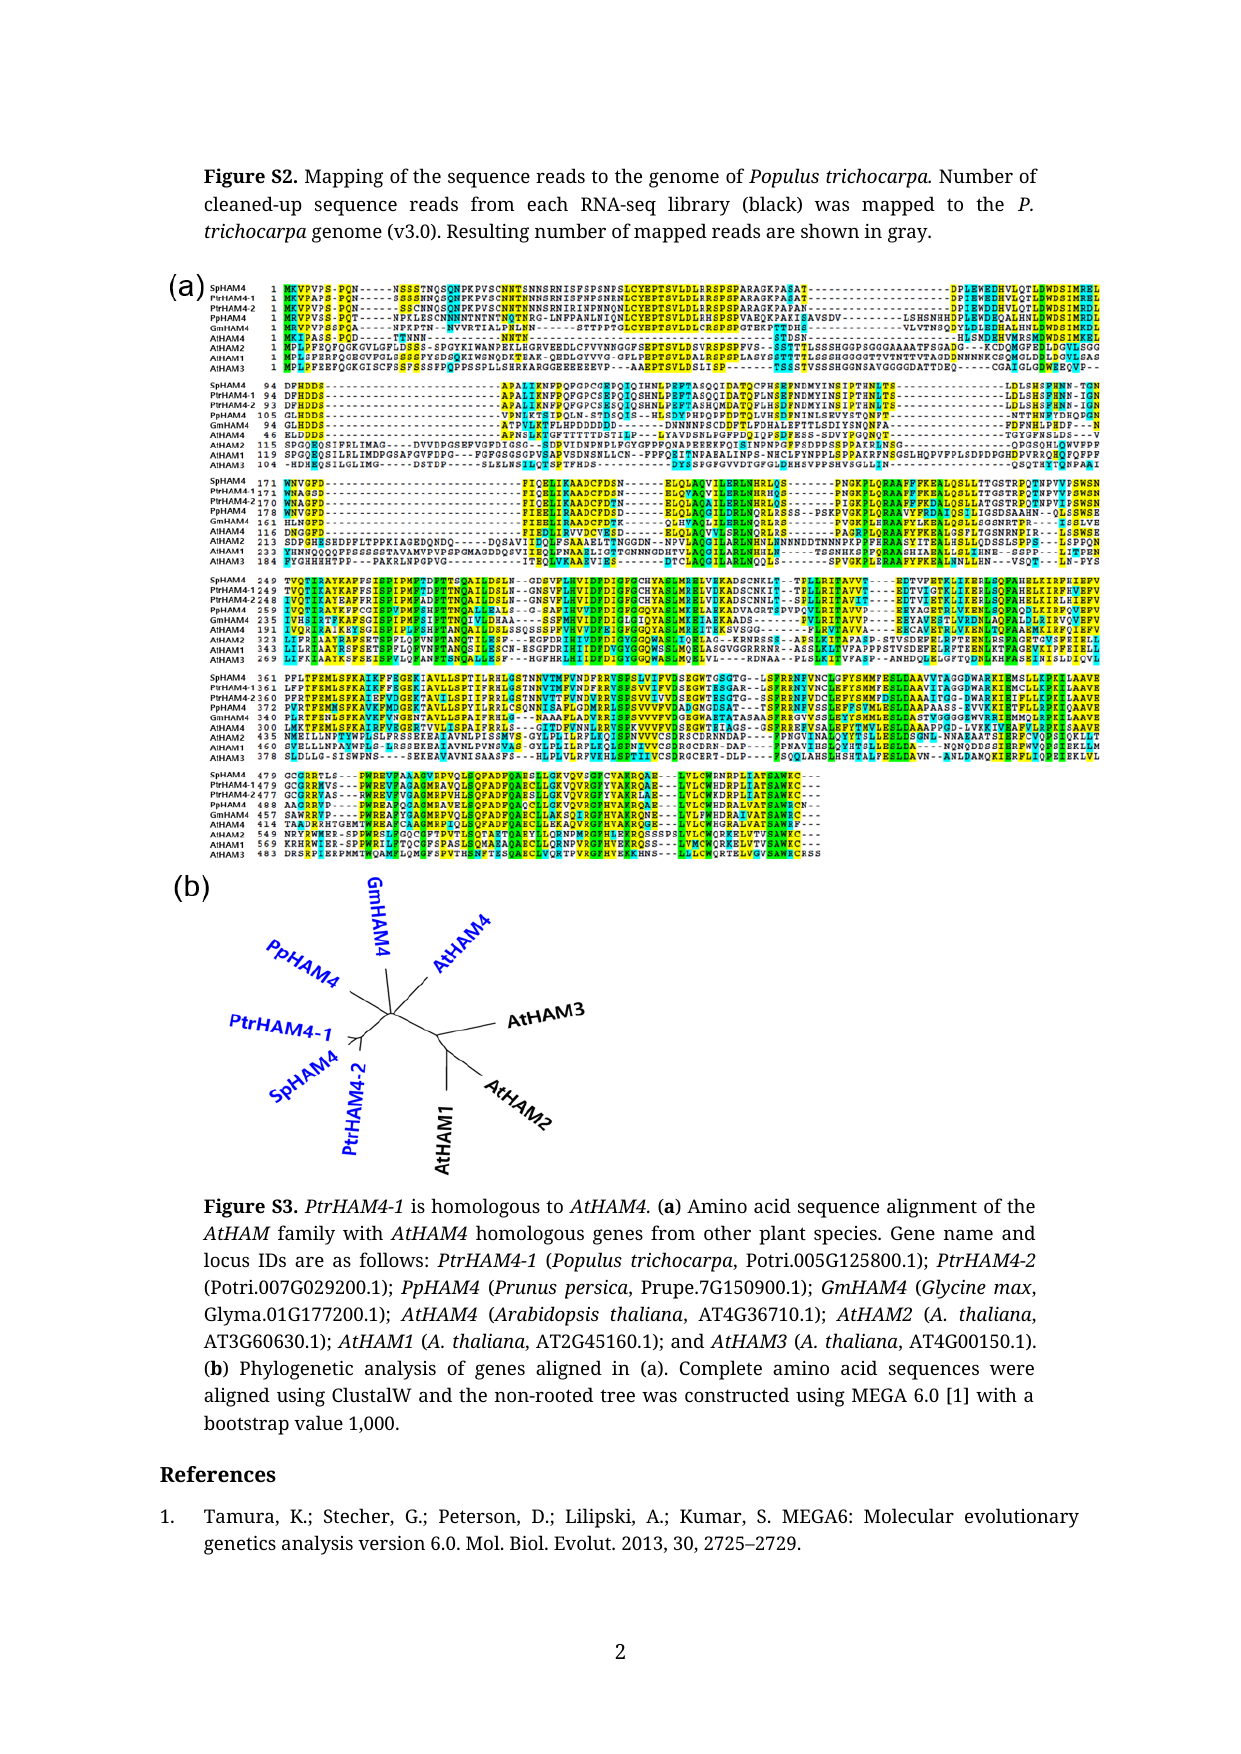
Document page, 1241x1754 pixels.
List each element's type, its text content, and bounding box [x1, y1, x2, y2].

picture [159, 268, 1100, 1180]
subtitle References [159, 1460, 1081, 1489]
text Figure S3. PtrHAM4-1 is homologous to AtHAM4. (a) Amino acid sequence alignment of the AtHAM family with AtHAM4 homologous genes from other plant species. Gene name and locus IDs are as follows: PtrHAM4-1 (Populus trichocarpa, Potri.005G125800.1); PtrHAM4-2 (Potri.007G029200.1); PpHAM4 (Prunus persica, Prupe.7G150900.1); GmHAM4 (Glycine max, Glyma.01G177200.1); AtHAM4 (Arabidopsis thaliana, AT4G36710.1); AtHAM2 (A. thaliana, AT3G60630.1); AtHAM1 (A. thaliana, AT2G45160.1); and AtHAM3 (A. thaliana, AT4G00150.1). (b) Phylogenetic analysis of genes aligned in (a). Complete amino acid sequences were aligned using ClustalW and the non-rooted tree was constructed using MEGA 6.0 [1] with a bootstrap value 1,000. [204, 1192, 1036, 1435]
list 1. Tamura, K.; Stecher, G.; Peterson, D.; Lilipski, A.; Kumar, S. MEGA6: Molecular evolutionary genetics analysis version 6.0. Mol. Biol. Evolut. 2013, 30, 2725–2729. [159, 1501, 1081, 1556]
text Figure S2. Mapping of the sequence reads to the genome of Populus trichocarpa. Number of cleaned-up sequence reads from each RNA-seq library (black) was mapped to the P. trichocarpa genome (v3.0). Resulting number of mapped reads are shown in gray. [204, 162, 1036, 243]
